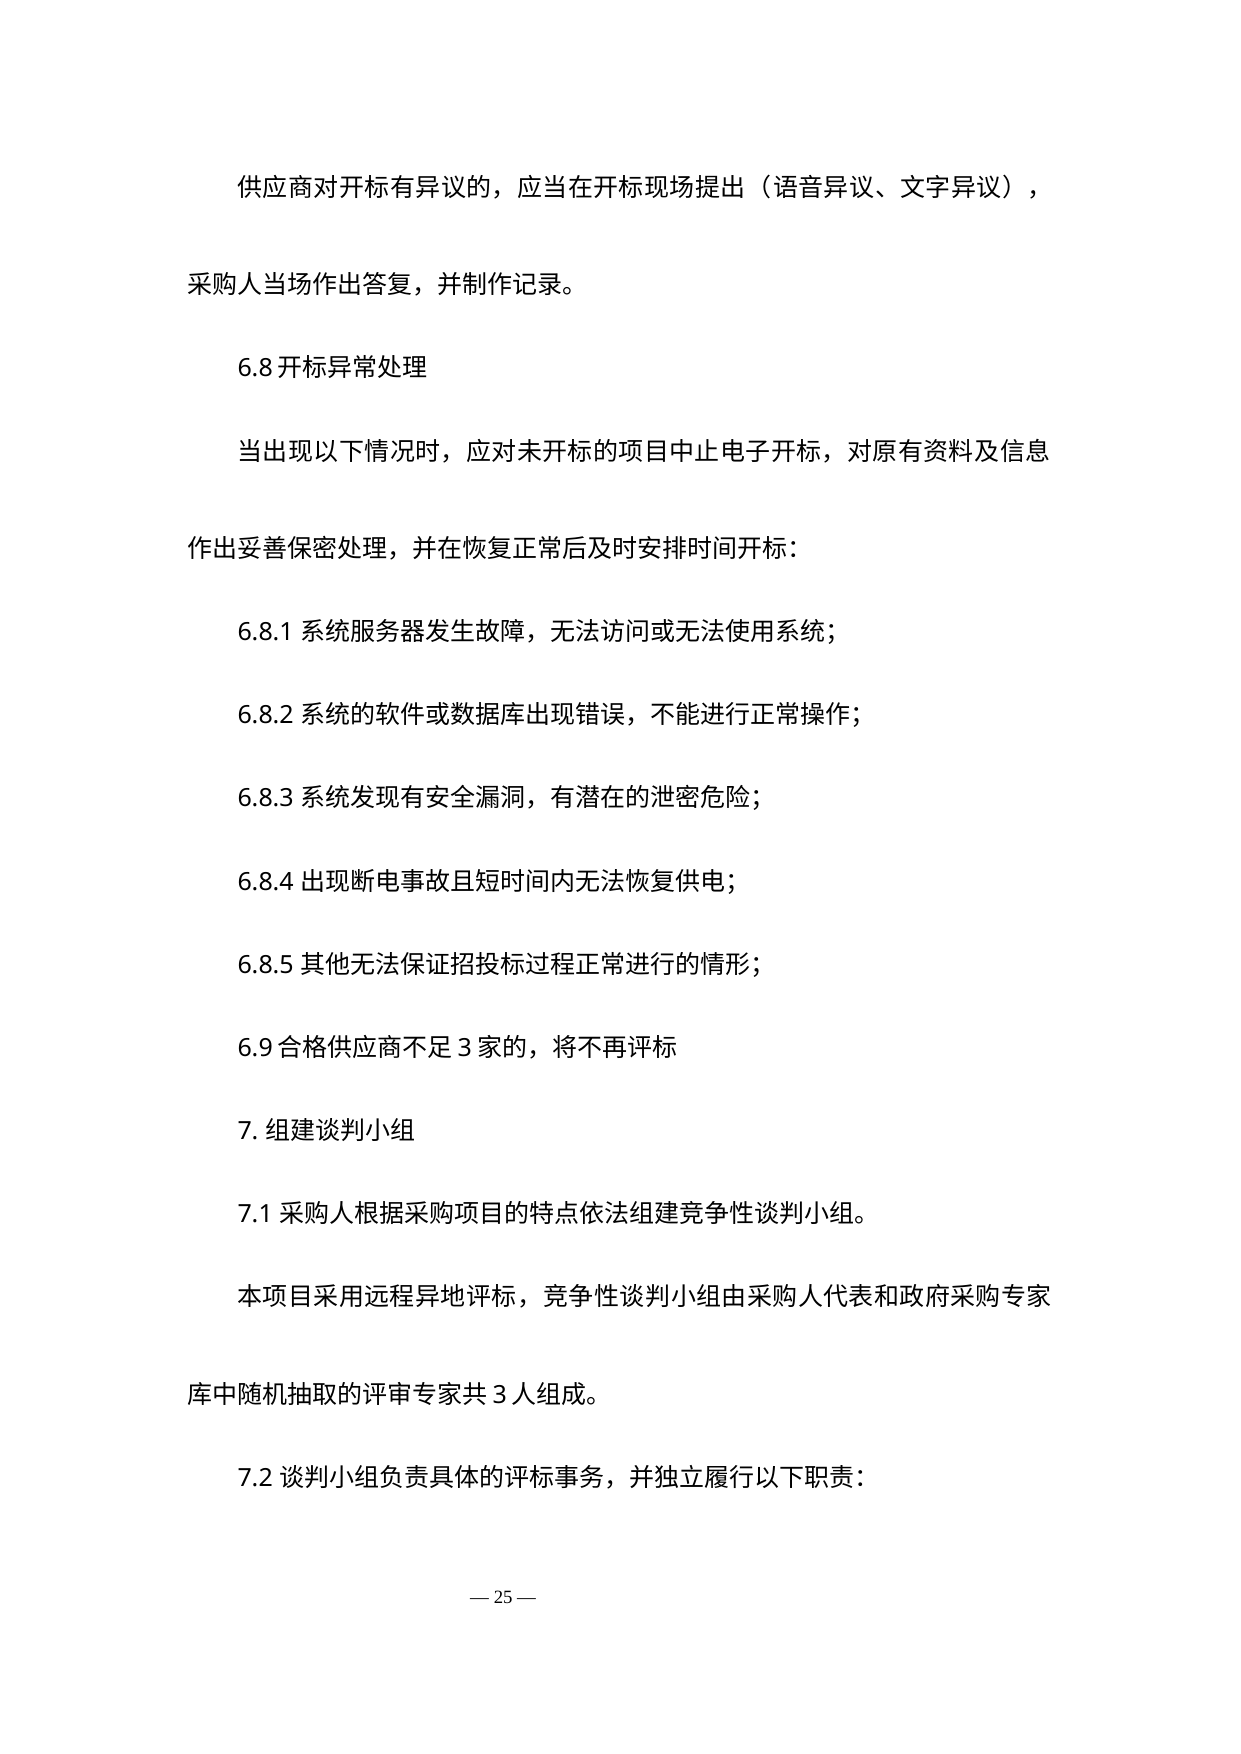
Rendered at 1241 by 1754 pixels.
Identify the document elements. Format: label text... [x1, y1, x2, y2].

text 7.1 采购人根据采购项目的特点依法组建竞争性谈判小组。 [187, 1179, 1053, 1244]
text 6.8.4 出现断电事故且短时间内无法恢复供电； [187, 847, 1053, 912]
text 6.8.1 系统服务器发生故障，无法访问或无法使用系统； [187, 597, 1053, 662]
list 组建谈判小组 [187, 1096, 1053, 1161]
text 供应商对开标有异议的，应当在开标现场提出（语音异议、文字异议），采购人当场作出答复，并制作记录。 [187, 153, 1053, 315]
text 6.8.2 系统的软件或数据库出现错误，不能进行正常操作； [187, 680, 1053, 745]
text 6.8.5 其他无法保证招投标过程正常进行的情形； [187, 930, 1053, 995]
text 6.9合格供应商不足3家的，将不再评标 [187, 1013, 1053, 1078]
text 当出现以下情况时，应对未开标的项目中止电子开标，对原有资料及信息作出妥善保密处理，并在恢复正常后及时安排时间开标： [187, 417, 1053, 579]
text 7.2 谈判小组负责具体的评标事务，并独立履行以下职责： [187, 1443, 1053, 1508]
text 6.8.3 系统发现有安全漏洞，有潜在的泄密危险； [187, 763, 1053, 828]
text 6.8开标异常处理 [187, 333, 1053, 398]
text 本项目采用远程异地评标，竞争性谈判小组由采购人代表和政府采购专家库中随机抽取的评审专家共3人组成。 [187, 1262, 1053, 1425]
